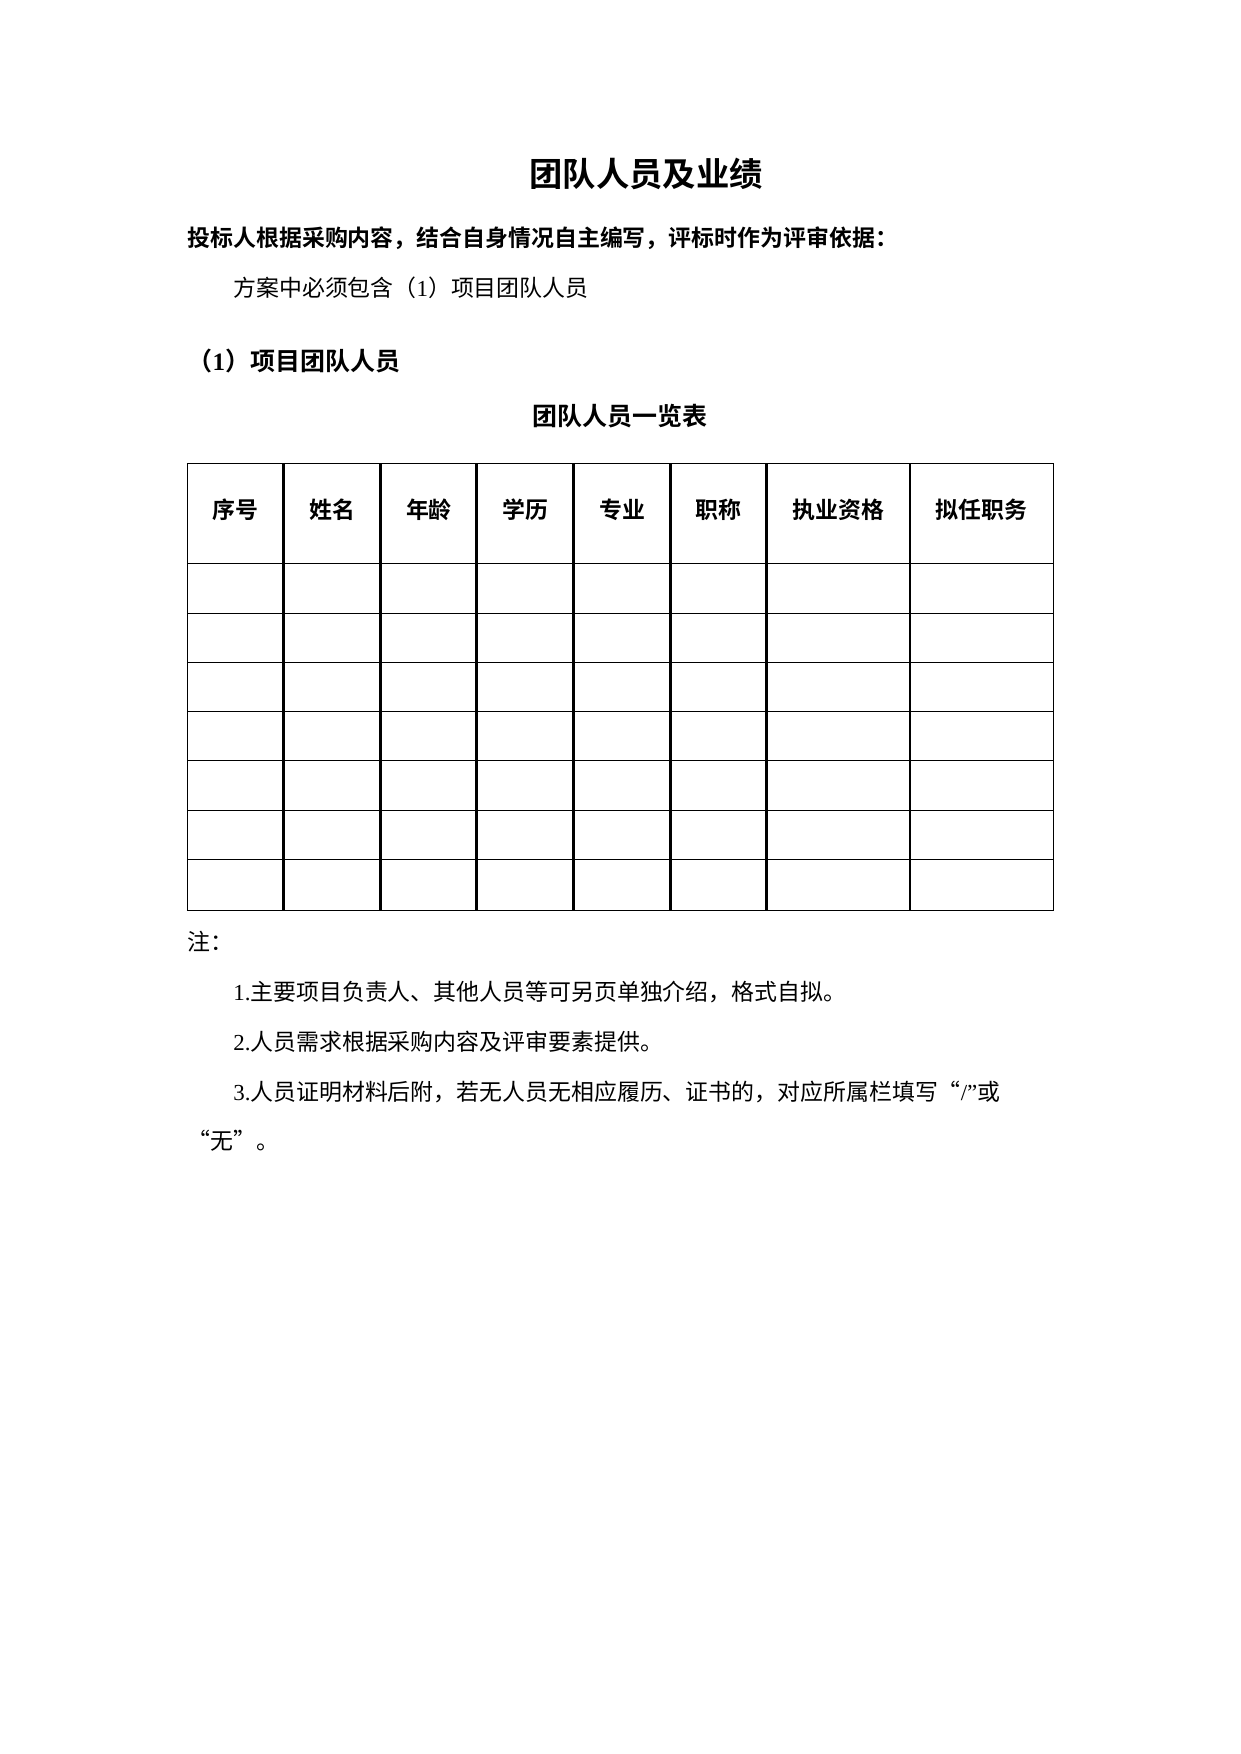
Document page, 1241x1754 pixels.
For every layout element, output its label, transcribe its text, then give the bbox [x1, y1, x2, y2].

table_cell [672, 663, 765, 711]
table_cell [575, 761, 669, 810]
text 注： [187, 924, 1053, 957]
table_cell [672, 860, 765, 910]
table_cell [478, 761, 572, 810]
table_cell [768, 761, 909, 810]
table_header 姓名 [285, 464, 379, 563]
table_header 拟任职务 [911, 464, 1053, 563]
table_cell [575, 860, 669, 910]
table_cell [478, 811, 572, 859]
table_cell [382, 860, 475, 910]
table_cell [575, 811, 669, 859]
table_header 专业 [575, 464, 669, 563]
table_cell [911, 860, 1053, 910]
table_cell [672, 811, 765, 859]
table_cell [911, 712, 1053, 760]
table_cell [188, 564, 282, 613]
table_cell [188, 811, 282, 859]
text 投标人根据采购内容，结合自身情况自主编写，评标时作为评审依据： [187, 220, 1053, 253]
table_cell [188, 761, 282, 810]
table_header 年龄 [382, 464, 475, 563]
table_cell [672, 614, 765, 662]
table_cell [911, 614, 1053, 662]
table_cell [188, 860, 282, 910]
table_cell [188, 614, 282, 662]
table_cell [285, 761, 379, 810]
table_cell [285, 614, 379, 662]
table_cell [672, 564, 765, 613]
table_cell [285, 811, 379, 859]
table_cell [285, 860, 379, 910]
table_cell [478, 564, 572, 613]
table_cell [382, 811, 475, 859]
table_cell [285, 712, 379, 760]
table_cell [672, 712, 765, 760]
table_header 学历 [478, 464, 572, 563]
table_cell [382, 663, 475, 711]
table_cell [768, 811, 909, 859]
text 2.人员需求根据采购内容及评审要素提供。 [187, 1023, 1053, 1057]
table_header 职称 [672, 464, 765, 563]
table_cell [672, 761, 765, 810]
table_cell [285, 663, 379, 711]
table_cell [575, 614, 669, 662]
text （1）项目团队人员 [187, 342, 1053, 378]
table_cell [575, 663, 669, 711]
table_cell [285, 564, 379, 613]
text 3.人员证明材料后附，若无人员无相应履历、证书的，对应所属栏填写“/”或“无”。 [187, 1073, 1053, 1156]
table_cell [575, 564, 669, 613]
table_cell [478, 712, 572, 760]
table_cell [382, 614, 475, 662]
table_cell [911, 811, 1053, 859]
table_header 执业资格 [768, 464, 909, 563]
table_cell [768, 614, 909, 662]
text 团队人员及业绩 [187, 148, 1053, 196]
table_cell [768, 663, 909, 711]
table_cell [911, 564, 1053, 613]
table_cell [188, 663, 282, 711]
table_cell [478, 860, 572, 910]
table_cell [382, 564, 475, 613]
table_header 序号 [188, 464, 282, 563]
table_cell [768, 860, 909, 910]
table_cell [478, 614, 572, 662]
table_cell [768, 564, 909, 613]
table_cell [575, 712, 669, 760]
table_cell [911, 761, 1053, 810]
text 1.主要项目负责人、其他人员等可另页单独介绍，格式自拟。 [187, 974, 1053, 1007]
table_cell [382, 761, 475, 810]
text 方案中必须包含（1）项目团队人员 [187, 270, 1053, 303]
table_cell [382, 712, 475, 760]
table_cell [188, 712, 282, 760]
table_cell [478, 663, 572, 711]
table_cell [911, 663, 1053, 711]
table_cell [768, 712, 909, 760]
text 团队人员一览表 [187, 396, 1053, 432]
